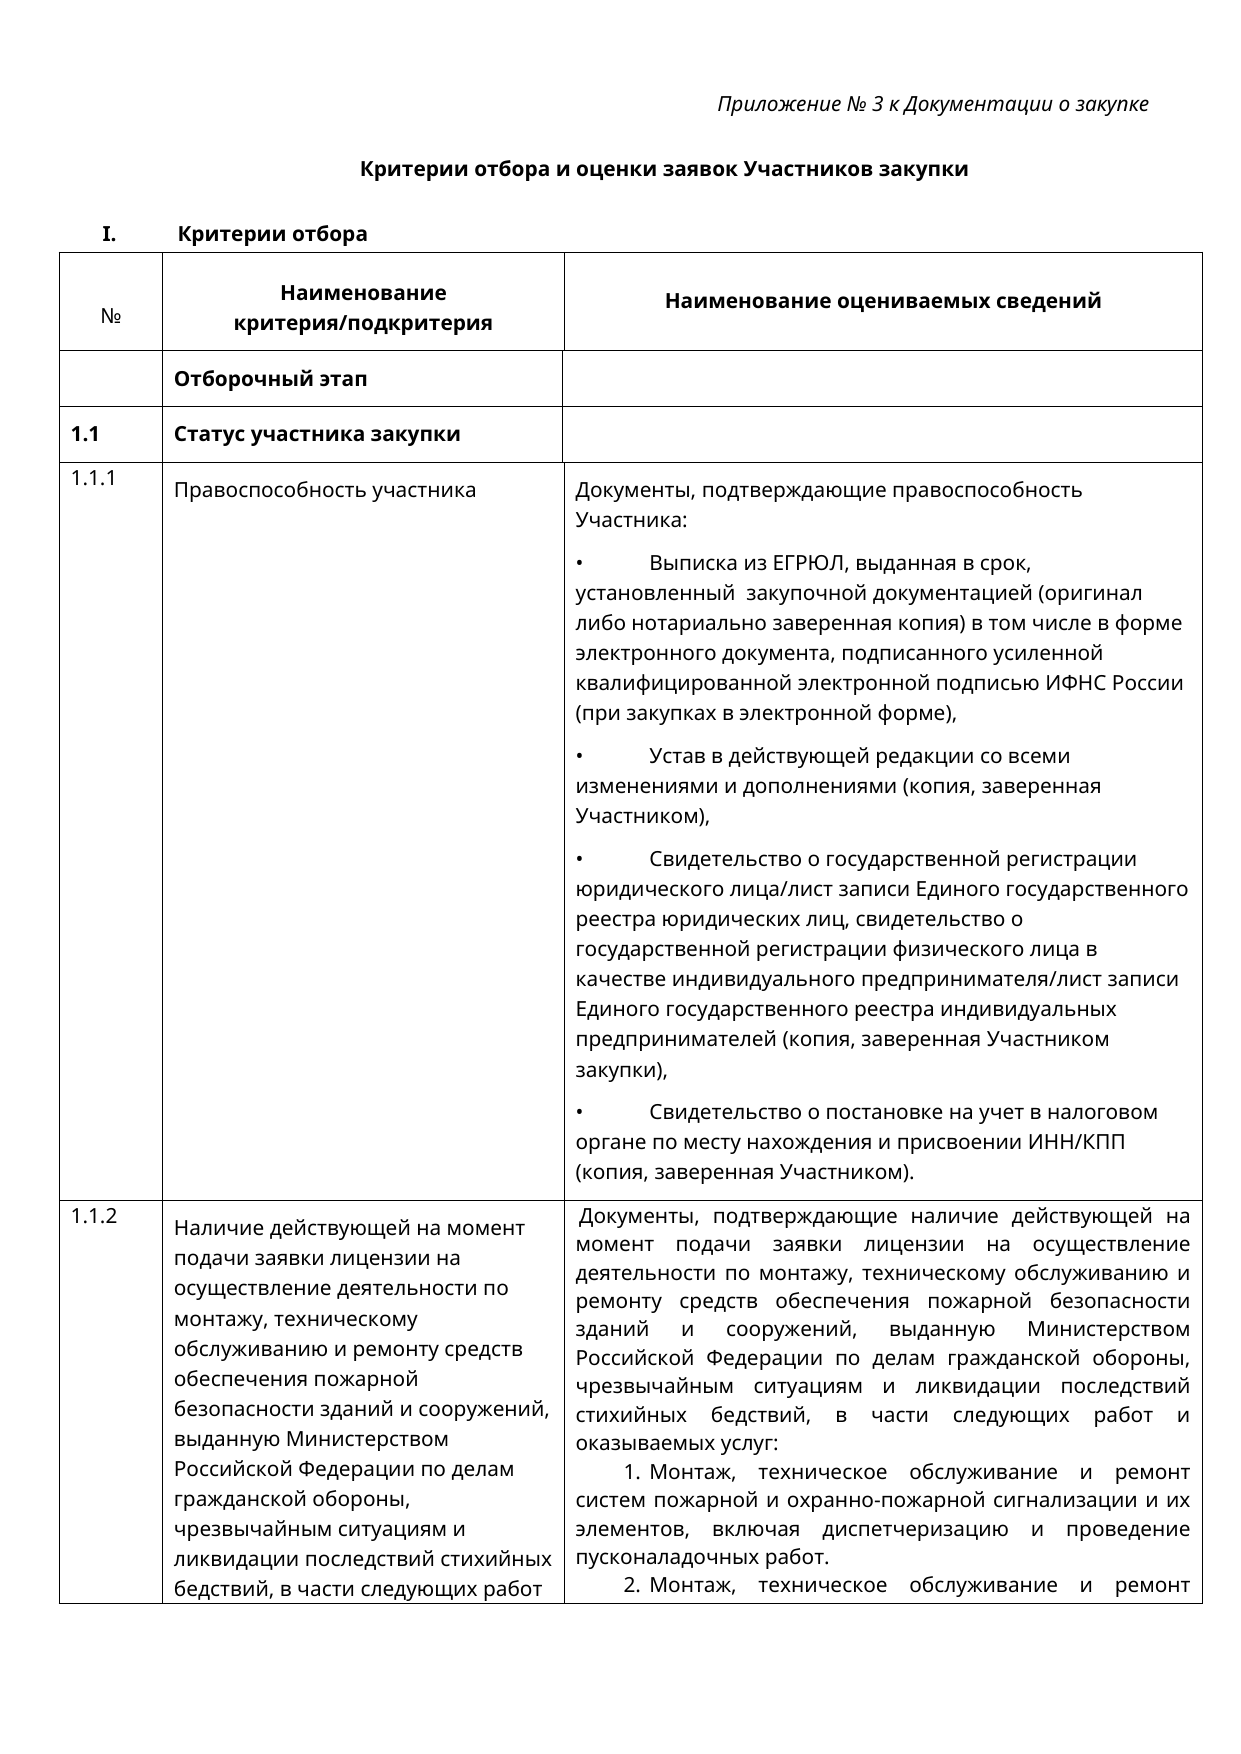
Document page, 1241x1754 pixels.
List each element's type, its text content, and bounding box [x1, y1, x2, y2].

table_cell 1.1 [60, 407, 162, 462]
table_cell Документы, подтверждающие правоспособность Участника: • Выписка из ЕГРЮЛ, выданная в срок, установленный закупочной документацией (оригинал либо нотариально заверенная копия) в том числе в форме электронного документа, подписанного усиленной квалифицированной электронной подписью ИФНС России (при закупках в электронной форме), • Устав в действующей редакции со всеми изменениями и дополнениями (копия, заверенная Участником), • Свидетельство о государственной регистрации юридического лица/лист записи Единого государственного реестра юридических лиц, свидетельство о государственной регистрации физического лица в качестве индивидуального предпринимателя/лист записи Единого государственного реестра индивидуальных предпринимателей (копия, заверенная Участником закупки), • Свидетельство о постановке на учет в налоговом органе по месту нахождения и присвоении ИНН/КПП (копия, заверенная Участником). [565, 463, 1202, 1200]
table_cell [60, 351, 162, 406]
table_header Наименование оцениваемых сведений [565, 253, 1202, 350]
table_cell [565, 1201, 1202, 1603]
table_cell [563, 407, 1202, 462]
table_cell 1.1.2 [60, 1201, 162, 1603]
table_cell Отборочный этап [163, 351, 562, 406]
table_cell 1.1.1 [60, 463, 162, 1200]
list Критерии отбора и оценки заявок Участников закупки [177, 154, 1152, 182]
list Критерии отбора [102, 219, 1152, 247]
table_cell Статус участника закупки [163, 407, 562, 462]
table_cell Правоспособность участника [163, 463, 564, 1200]
table_cell [563, 351, 1202, 406]
list Приложение № 3 к Документации о закупке [252, 89, 1152, 117]
table_header № [60, 253, 162, 350]
table_header Наименование критерия/подкритерия [163, 253, 564, 350]
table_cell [163, 1201, 564, 1603]
